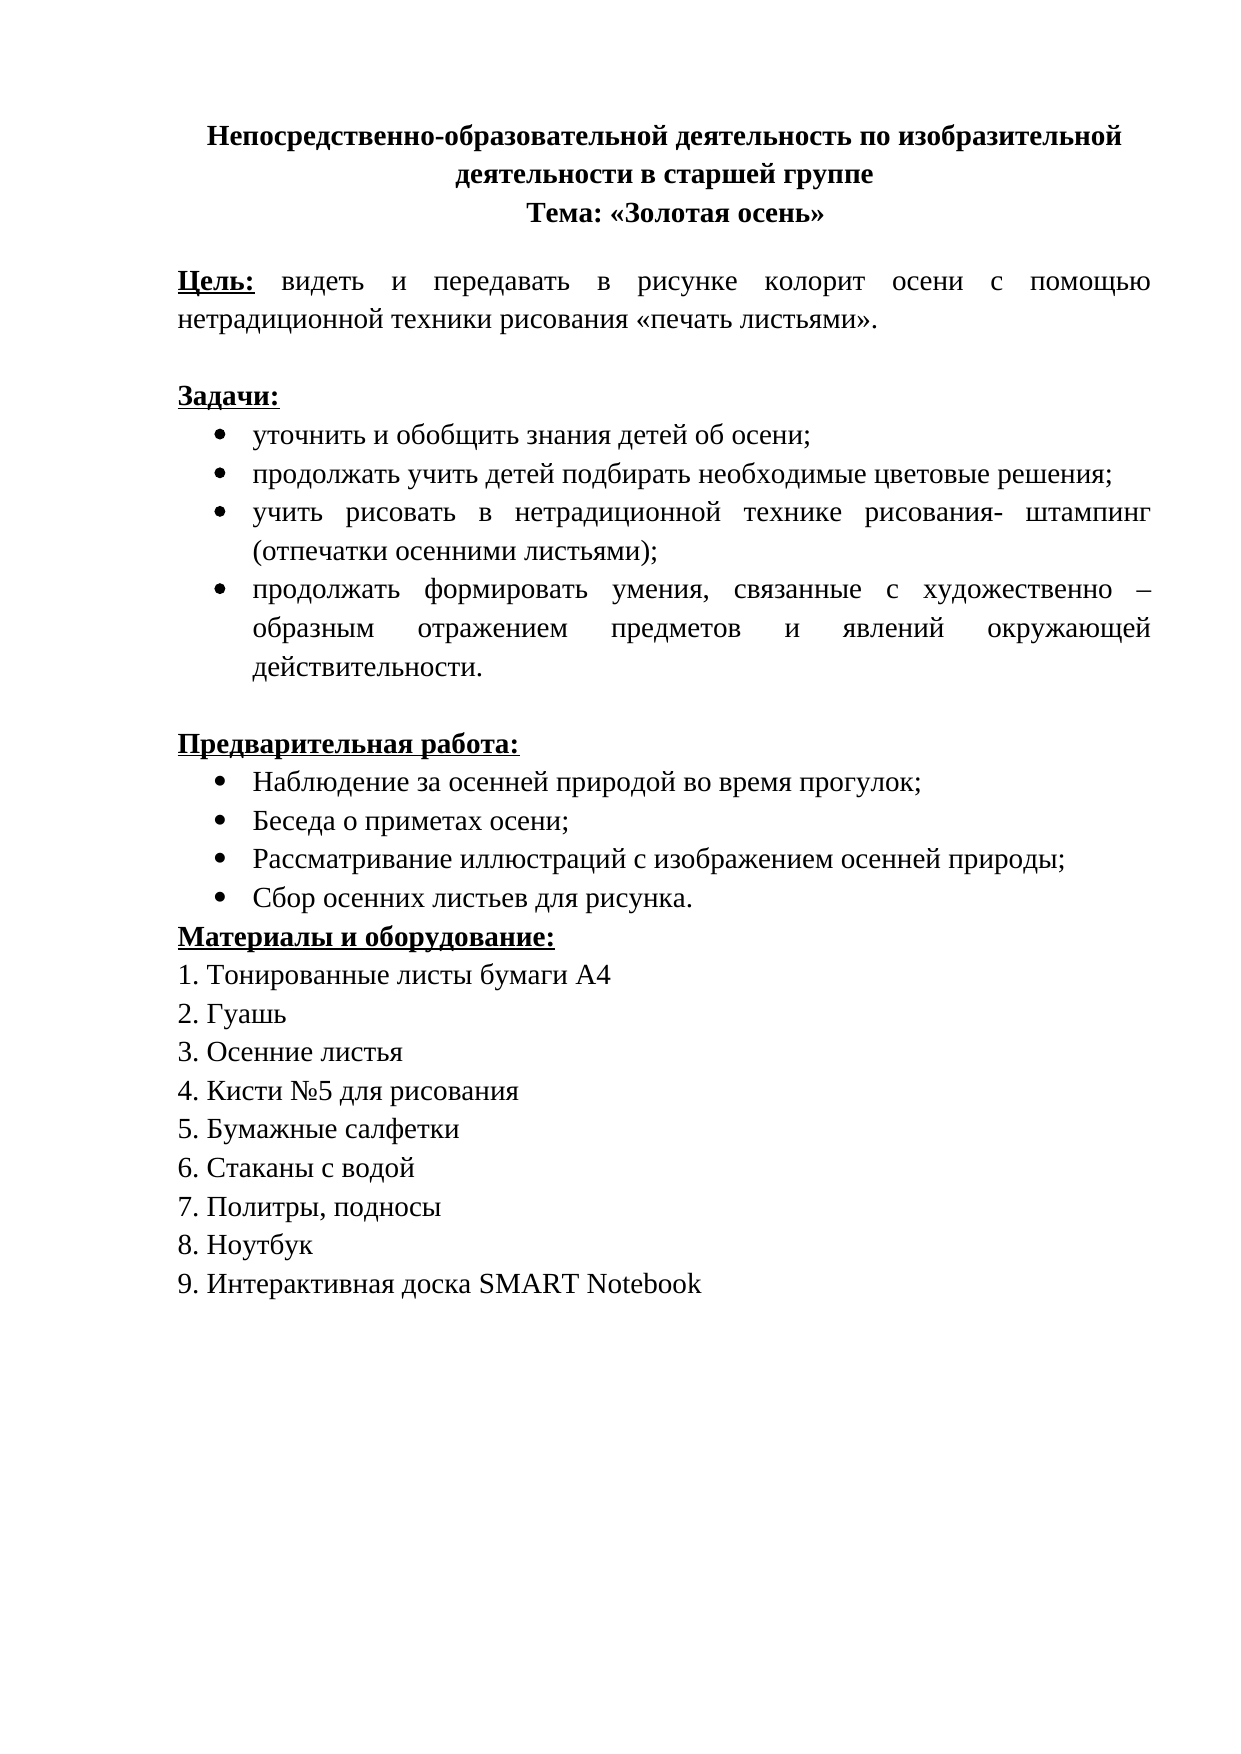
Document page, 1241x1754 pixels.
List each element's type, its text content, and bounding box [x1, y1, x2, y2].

text Предварительная работа: [177, 726, 1152, 759]
text 4. Кисти №5 для рисования [177, 1073, 1152, 1107]
list продолжать формировать умения, связанные с художественно – образным отражением предметов и явлений окружающей действительности. [215, 572, 1152, 682]
text Тема: «Золотая осень» [177, 195, 1152, 229]
text Материалы и оборудование: [177, 919, 1152, 952]
list продолжать учить детей подбирать необходимые цветовые решения; [215, 456, 1152, 489]
list уточнить и обобщить знания детей об осени; [215, 417, 1152, 451]
list Рассматривание иллюстраций с изображением осенней природы; [215, 842, 1152, 875]
text 5. Бумажные салфетки [177, 1112, 1152, 1145]
list учить рисовать в нетрадиционной технике рисования- штампинг (отпечатки осенними листьями); [215, 494, 1152, 567]
text Задачи: [177, 378, 1152, 412]
text 2. Гуашь [177, 996, 1152, 1029]
text 3. Осенние листья [177, 1034, 1152, 1068]
text 6. Стаканы с водой [177, 1150, 1152, 1184]
list Наблюдение за осенней природой во время прогулок; [215, 764, 1152, 798]
list Сбор осенних листьев для рисунка. [215, 880, 1152, 914]
text 9. Интерактивная доска SMART Notebook [177, 1266, 1152, 1299]
text Непосредственно-образовательной деятельность по изобразительной деятельности в старшей группе [177, 118, 1152, 190]
list Беседа о приметах осени; [215, 803, 1152, 837]
text 1. Тонированные листы бумаги А4 [177, 957, 1152, 991]
text Цель: видеть и передавать в рисунке колорит осени с помощью нетрадиционной техники рисования «печать листьями». [177, 263, 1152, 335]
text 7. Политры, подносы [177, 1189, 1152, 1222]
text 8. Ноутбук [177, 1227, 1152, 1261]
